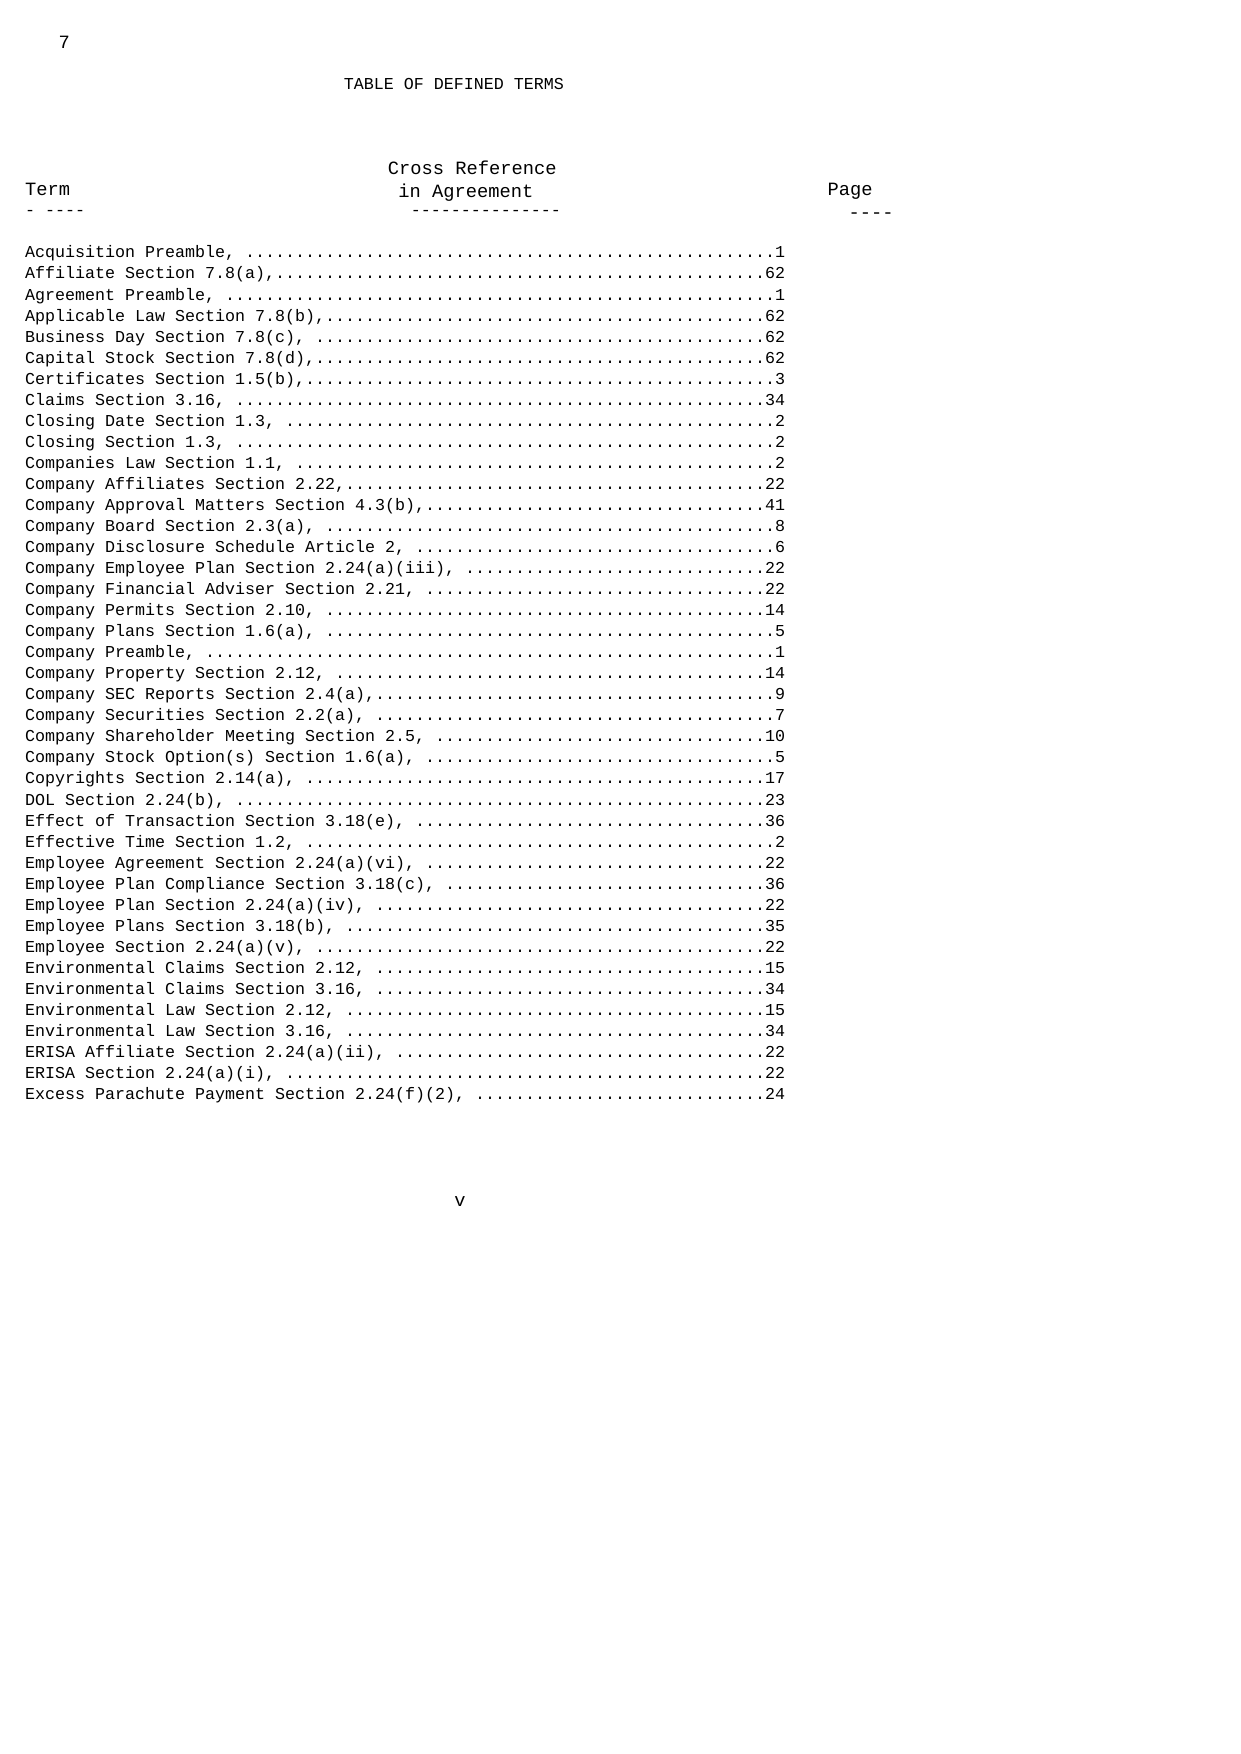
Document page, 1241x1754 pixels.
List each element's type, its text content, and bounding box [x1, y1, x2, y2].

text Certificates Section 1.5(b),...............................................3 [25, 370, 1090, 389]
text Company Shareholder Meeting Section 2.5, .................................10 [25, 728, 1090, 747]
text Company Permits Section 2.10, ............................................14 [25, 602, 1090, 621]
text Employee Section 2.24(a)(v), .............................................22 [25, 938, 1090, 957]
text Environmental Claims Section 2.12, .......................................15 [25, 959, 1090, 978]
text ERISA Section 2.24(a)(i), ................................................22 [25, 1064, 1090, 1083]
text --------------- [411, 202, 752, 221]
text Capital Stock Section 7.8(d),.............................................62 [25, 349, 1090, 368]
text Claims Section 3.16, .....................................................34 [25, 391, 1090, 410]
text Term [25, 180, 313, 201]
text ---- [848, 201, 1090, 222]
text Copyrights Section 2.14(a), ..............................................17 [25, 770, 1090, 789]
text Company Preamble, .........................................................1 [25, 644, 1090, 663]
text v [454, 1191, 1090, 1212]
text Excess Parachute Payment Section 2.24(f)(2), .............................24 [25, 1086, 1090, 1104]
text Company Property Section 2.12, ...........................................14 [25, 665, 1090, 684]
text Company Stock Option(s) Section 1.6(a), ...................................5 [25, 749, 1090, 768]
text TABLE OF DEFINED TERMS [344, 75, 1090, 94]
text Employee Plan Compliance Section 3.18(c), ................................36 [25, 875, 1090, 894]
text DOL Section 2.24(b), .....................................................23 [25, 791, 1090, 810]
text Company Affiliates Section 2.22,..........................................22 [25, 475, 1090, 494]
text Effective Time Section 1.2, ...............................................2 [25, 833, 1090, 852]
text Cross Reference [388, 159, 752, 180]
text Company Disclosure Schedule Article 2, ....................................6 [25, 538, 1090, 557]
text Closing Section 1.3, ......................................................2 [25, 433, 1090, 452]
text 7 [58, 32, 1090, 54]
text ERISA Affiliate Section 2.24(a)(ii), .....................................22 [25, 1043, 1090, 1062]
text Company Employee Plan Section 2.24(a)(iii), ..............................22 [25, 559, 1090, 578]
text Closing Date Section 1.3, .................................................2 [25, 412, 1090, 431]
text Applicable Law Section 7.8(b),............................................62 [25, 307, 1090, 326]
text Company Securities Section 2.2(a), ........................................7 [25, 707, 1090, 726]
text Affiliate Section 7.8(a),.................................................62 [25, 265, 1090, 284]
text Effect of Transaction Section 3.18(e), ...................................36 [25, 812, 1090, 831]
text Company Financial Adviser Section 2.21, ..................................22 [25, 581, 1090, 599]
text Business Day Section 7.8(c), .............................................62 [25, 328, 1090, 347]
text Employee Plans Section 3.18(b), ..........................................35 [25, 917, 1090, 936]
text Agreement Preamble, .......................................................1 [25, 286, 1090, 305]
text Environmental Claims Section 3.16, .......................................34 [25, 980, 1090, 999]
text - ---- [25, 202, 313, 221]
text Company Plans Section 1.6(a), .............................................5 [25, 623, 1090, 642]
text Company Board Section 2.3(a), .............................................8 [25, 517, 1090, 536]
text Company Approval Matters Section 4.3(b),..................................41 [25, 496, 1090, 515]
text Environmental Law Section 3.16, ..........................................34 [25, 1022, 1090, 1041]
text Employee Agreement Section 2.24(a)(vi), ..................................22 [25, 854, 1090, 873]
text Environmental Law Section 2.12, ..........................................15 [25, 1001, 1090, 1020]
text Employee Plan Section 2.24(a)(iv), .......................................22 [25, 896, 1090, 915]
text Company SEC Reports Section 2.4(a),........................................9 [25, 686, 1090, 705]
text in Agreement [398, 180, 752, 201]
text Acquisition Preamble, .....................................................1 [25, 244, 1090, 263]
text Companies Law Section 1.1, ................................................2 [25, 454, 1090, 473]
text Page [827, 180, 1090, 201]
